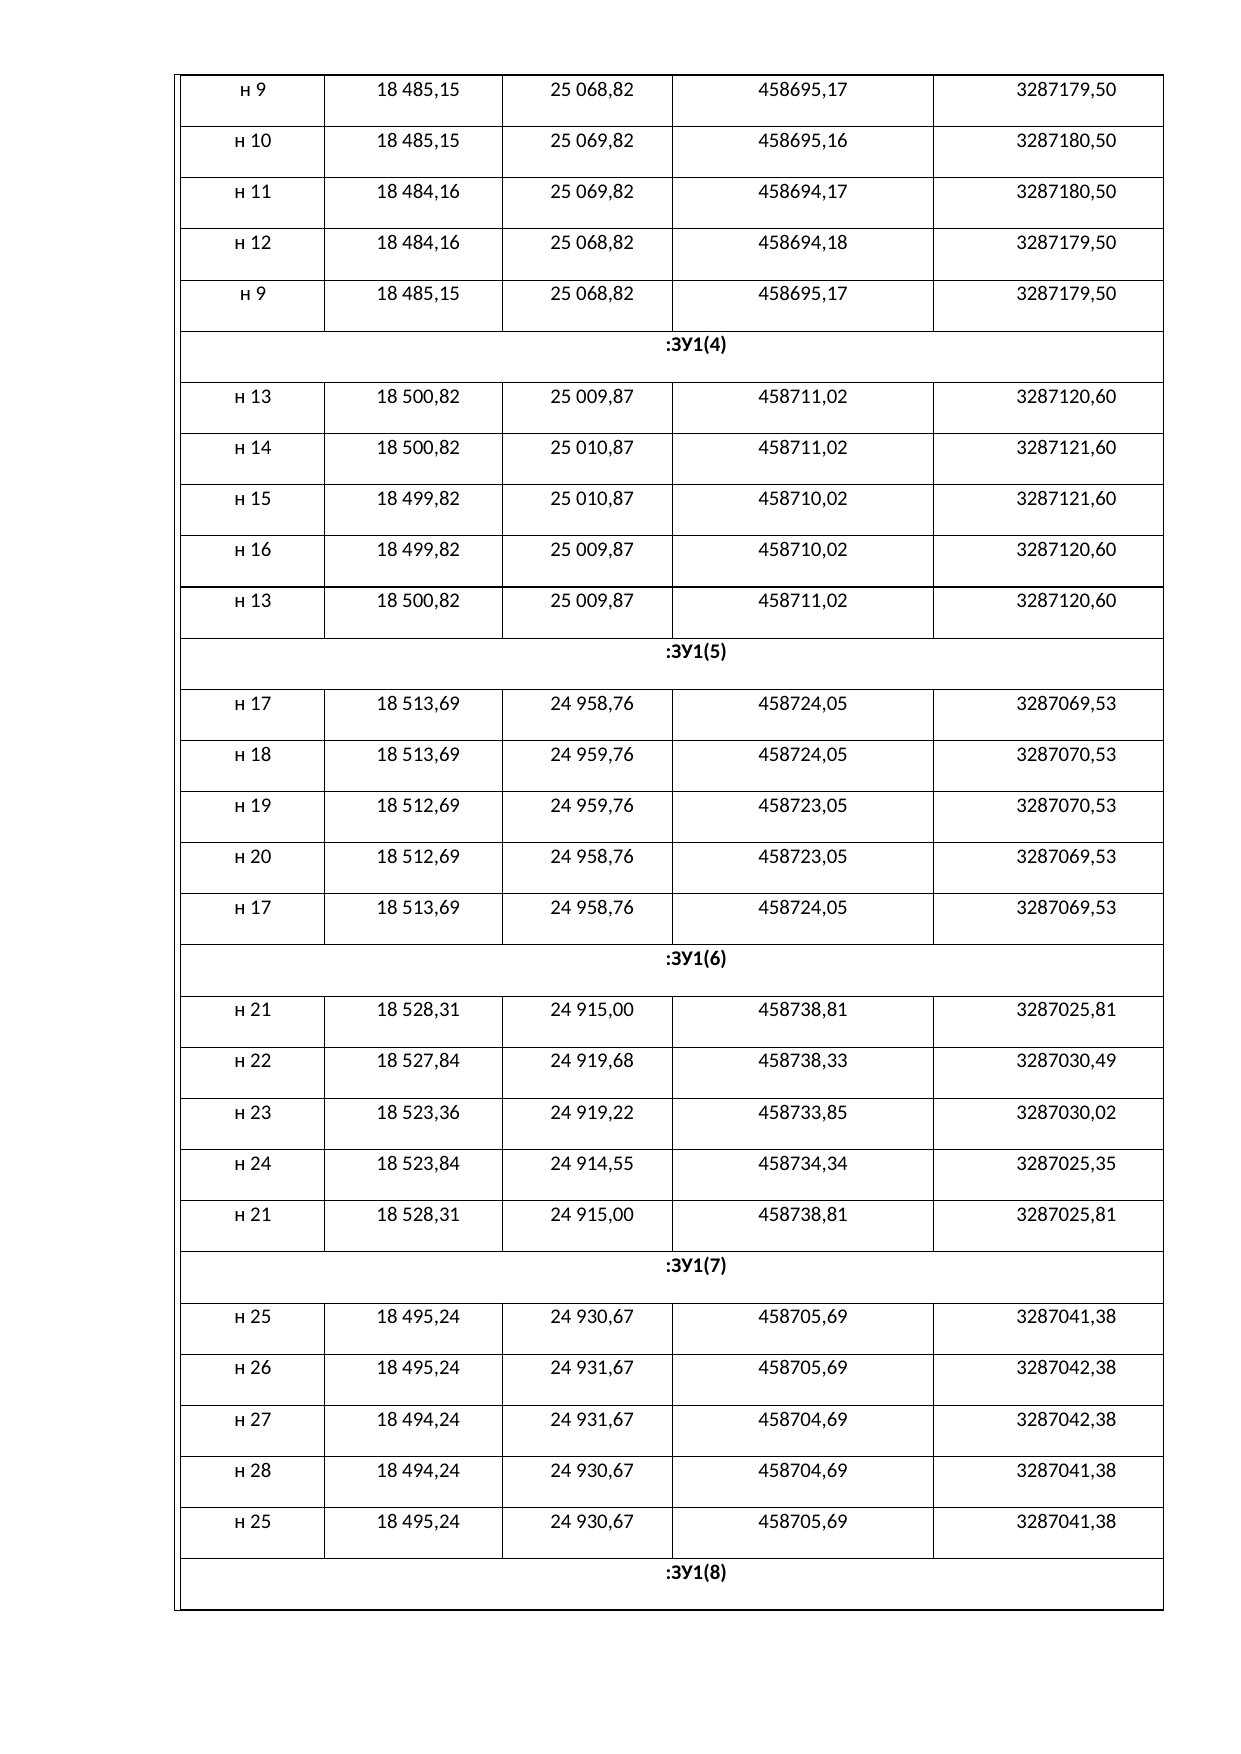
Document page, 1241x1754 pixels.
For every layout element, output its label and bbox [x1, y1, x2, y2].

table_cell [503, 536, 672, 586]
table_cell [934, 76, 1163, 126]
table_cell [673, 1304, 933, 1354]
table_cell [325, 1508, 502, 1558]
table_cell [934, 434, 1163, 484]
table_cell [503, 1304, 672, 1354]
table_cell [934, 1048, 1163, 1098]
table_cell [181, 1304, 324, 1354]
table_cell [673, 1508, 933, 1558]
table_cell [673, 997, 933, 1047]
table_cell [181, 127, 324, 177]
table_cell [503, 434, 672, 484]
table_cell [181, 1252, 1163, 1303]
table_cell [325, 485, 502, 535]
table_cell [325, 1457, 502, 1507]
table_cell [181, 332, 1163, 382]
table_cell [673, 383, 933, 433]
table_cell [325, 536, 502, 586]
table_cell [934, 229, 1163, 280]
table_cell [181, 639, 1163, 689]
table_cell [325, 1048, 502, 1098]
table_cell [503, 690, 672, 740]
table_cell [934, 741, 1163, 791]
table_cell [673, 588, 933, 638]
table_cell [673, 1150, 933, 1200]
table_cell [325, 741, 502, 791]
table_cell [673, 1355, 933, 1405]
table_cell [325, 792, 502, 842]
table_cell [503, 1406, 672, 1456]
table_cell [934, 1355, 1163, 1405]
table_cell [673, 485, 933, 535]
table_cell [934, 843, 1163, 893]
table_cell [181, 1559, 1163, 1609]
table_cell [673, 1048, 933, 1098]
table_cell [934, 1099, 1163, 1149]
table_cell [325, 1150, 502, 1200]
table_cell [934, 690, 1163, 740]
table_cell [325, 1406, 502, 1456]
table_cell [181, 588, 324, 638]
table_cell [325, 383, 502, 433]
table_cell [934, 127, 1163, 177]
table_cell [673, 281, 933, 331]
table_cell [673, 229, 933, 280]
table_cell [181, 434, 324, 484]
table_cell [181, 741, 324, 791]
table_cell [503, 281, 672, 331]
table_cell [673, 127, 933, 177]
table_cell [503, 1150, 672, 1200]
table_cell [325, 1201, 502, 1251]
table_cell [934, 1201, 1163, 1251]
table_cell [503, 178, 672, 228]
table_cell [503, 792, 672, 842]
table_cell [325, 178, 502, 228]
table_cell [181, 76, 324, 126]
table_cell [934, 383, 1163, 433]
table_cell [181, 690, 324, 740]
table_cell [181, 1406, 324, 1456]
table_cell [181, 1508, 324, 1558]
table_cell [673, 1099, 933, 1149]
table_cell [181, 383, 324, 433]
table_cell [325, 229, 502, 280]
table_cell [934, 1150, 1163, 1200]
table_cell [325, 76, 502, 126]
table_cell [325, 588, 502, 638]
table_cell [934, 485, 1163, 535]
table_cell [673, 843, 933, 893]
table_cell [503, 76, 672, 126]
table_cell [503, 1508, 672, 1558]
table_cell [673, 1406, 933, 1456]
table_cell [181, 536, 324, 586]
table_cell [181, 229, 324, 280]
table_cell [325, 127, 502, 177]
table_cell [325, 1304, 502, 1354]
table_cell [503, 843, 672, 893]
table_cell [934, 281, 1163, 331]
table_cell [934, 894, 1163, 944]
table_cell [181, 1201, 324, 1251]
table_cell [934, 536, 1163, 586]
table_cell [503, 1048, 672, 1098]
table_cell [503, 1099, 672, 1149]
table_cell [181, 485, 324, 535]
table_cell [325, 1355, 502, 1405]
table_cell [673, 1457, 933, 1507]
table_cell [325, 434, 502, 484]
table_cell [673, 894, 933, 944]
table_cell [181, 1150, 324, 1200]
table_cell [181, 178, 324, 228]
table_cell [934, 792, 1163, 842]
table_cell [503, 894, 672, 944]
table_cell [934, 1406, 1163, 1456]
table_cell [673, 536, 933, 586]
table_cell [673, 741, 933, 791]
table_cell [503, 588, 672, 638]
table_cell [181, 1355, 324, 1405]
table_cell [503, 1457, 672, 1507]
table_cell [934, 588, 1163, 638]
table_cell [934, 997, 1163, 1047]
table_cell [673, 76, 933, 126]
table_cell [503, 127, 672, 177]
table_cell [934, 178, 1163, 228]
table_cell [325, 1099, 502, 1149]
table_cell [181, 945, 1163, 996]
table_cell [181, 281, 324, 331]
table_cell [673, 178, 933, 228]
table_cell [503, 383, 672, 433]
table_cell [181, 1457, 324, 1507]
table_cell [325, 843, 502, 893]
table_cell [325, 281, 502, 331]
table_cell [503, 1355, 672, 1405]
table_cell [934, 1508, 1163, 1558]
table_cell [934, 1457, 1163, 1507]
table_cell [503, 741, 672, 791]
table_cell [503, 1201, 672, 1251]
table_cell [503, 997, 672, 1047]
table_cell [181, 997, 324, 1047]
table_cell [673, 792, 933, 842]
table_cell [181, 1048, 324, 1098]
table_cell [181, 843, 324, 893]
table_cell [673, 690, 933, 740]
table_cell [181, 792, 324, 842]
table_cell [325, 690, 502, 740]
table_cell [503, 229, 672, 280]
table_cell [503, 485, 672, 535]
table_cell [673, 434, 933, 484]
table_cell [181, 1099, 324, 1149]
table_cell [175, 75, 180, 1610]
table_cell [325, 894, 502, 944]
table_cell [934, 1304, 1163, 1354]
table_cell [181, 894, 324, 944]
table_cell [325, 997, 502, 1047]
table_cell [673, 1201, 933, 1251]
